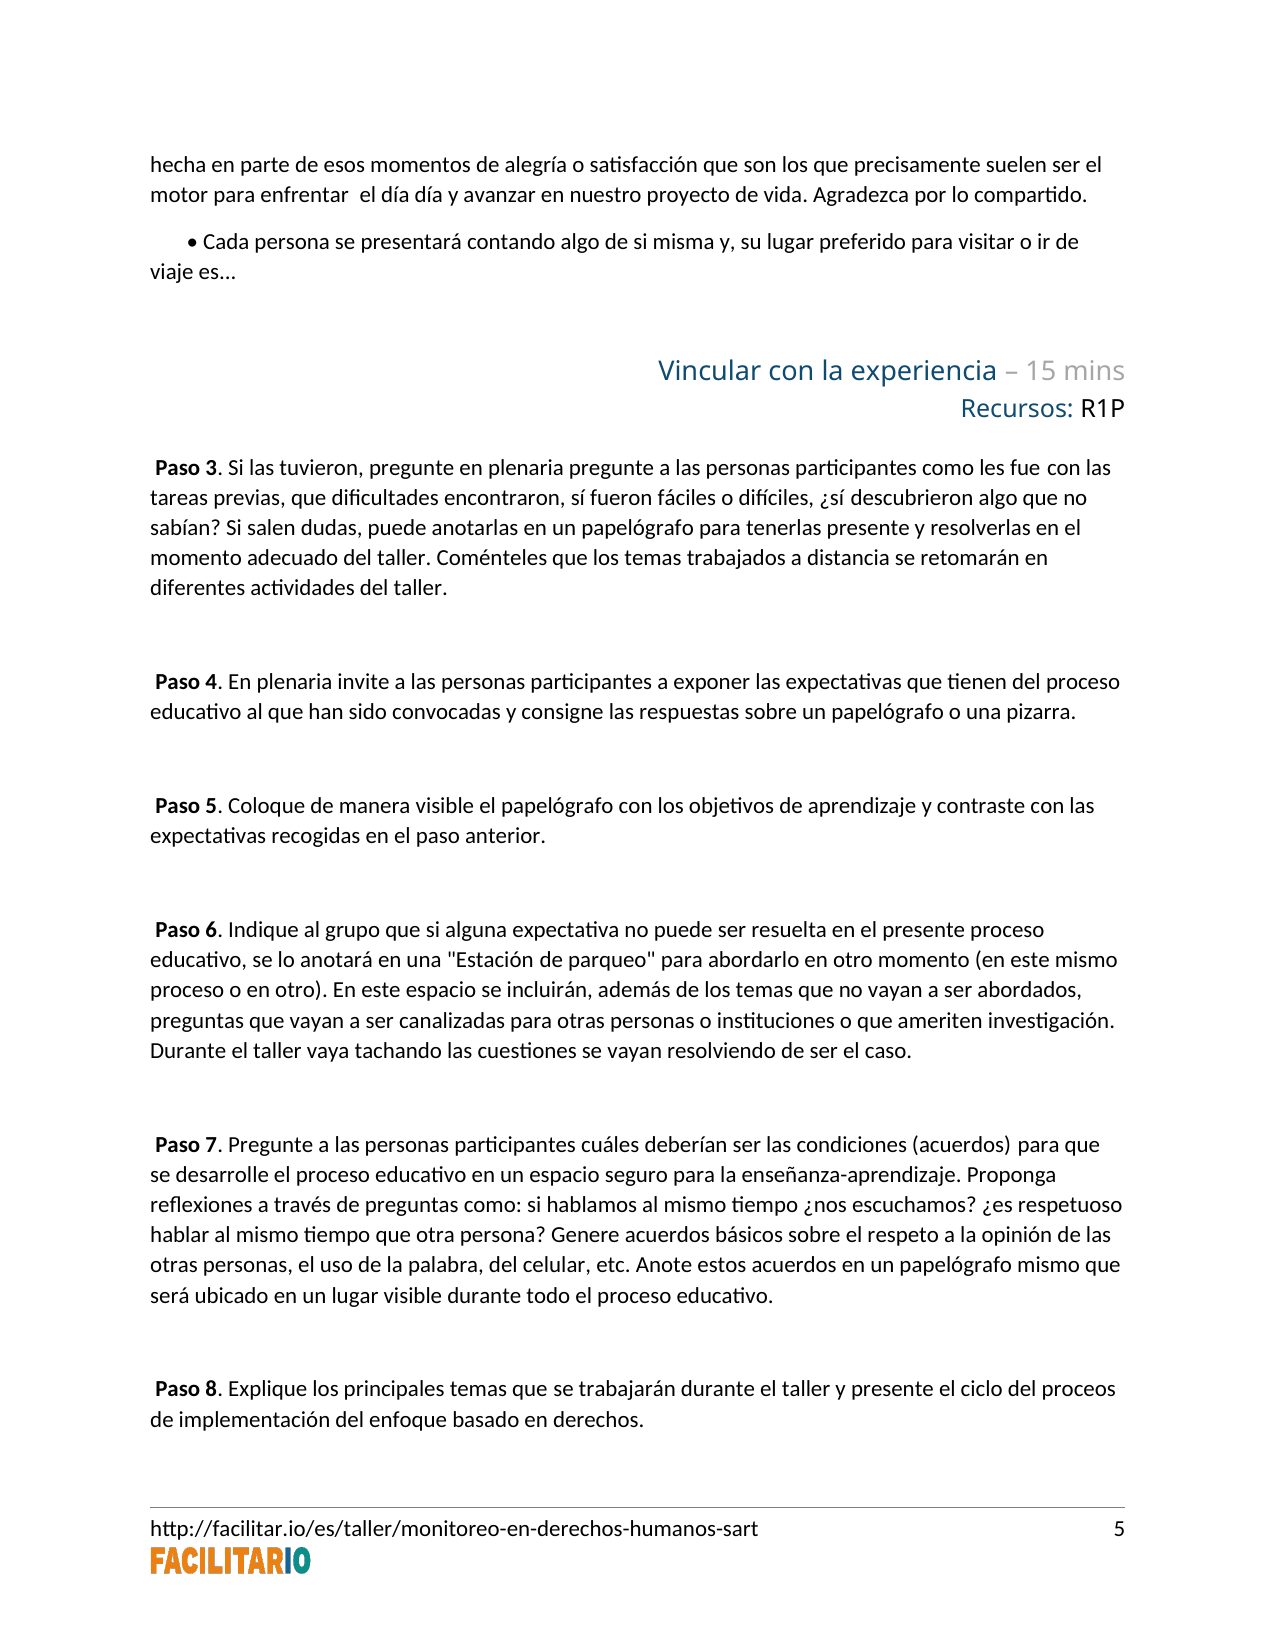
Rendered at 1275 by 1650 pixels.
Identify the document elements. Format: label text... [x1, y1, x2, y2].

picture [145, 1544, 315, 1576]
text Paso 5. Coloque de manera visible el papelógrafo con los objetivos de aprendizaje y contraste con las expectativas recogidas en el paso anterior. [150, 791, 1125, 849]
text Paso 3. Si las tuvieron, pregunte en plenaria pregunte a las personas participantes como les fue con las tareas previas, que dificultades encontraron, sí fueron fáciles o difíciles, ¿sí descubrieron algo que no sabían? Si salen dudas, puede anotarlas en un papelógrafo para tenerlas presente y resolverlas en el momento adecuado del taller. Coménteles que los temas trabajados a distancia se retomarán en diferentes actividades del taller. [150, 453, 1125, 601]
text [150, 150, 1125, 208]
text Paso 8. Explique los principales temas que se trabajarán durante el taller y presente el ciclo del proceos de implementación del enfoque basado en derechos. [150, 1374, 1125, 1433]
text Paso 7. Pregunte a las personas participantes cuáles deberían ser las condiciones (acuerdos) para que se desarrolle el proceso educativo en un espacio seguro para la enseñanza-aprendizaje. Proponga reflexiones a través de preguntas como: si hablamos al mismo tiempo ¿nos escuchamos? ¿es respetuoso hablar al mismo tiempo que otra persona? Genere acuerdos básicos sobre el respeto a la opinión de las otras personas, el uso de la palabra, del celular, etc. Anote estos acuerdos en un papelógrafo mismo que será ubicado en un lugar visible durante todo el proceso educativo. [150, 1130, 1125, 1309]
subtitle Vincular con la experiencia – 15 mins [150, 351, 1125, 388]
text Recursos: R1P [150, 391, 1125, 425]
text • Cada persona se presentará contando algo de si misma y, su lugar preferido para visitar o ir de viaje es... [150, 227, 1125, 285]
text Paso 4. En plenaria invite a las personas participantes a exponer las expectativas que tienen del proceso educativo al que han sido convocadas y consigne las respuestas sobre un papelógrafo o una pizarra. [150, 667, 1125, 725]
text Paso 6. Indique al grupo que si alguna expectativa no puede ser resuelta en el presente proceso educativo, se lo anotará en una "Estación de parqueo" para abordarlo en otro momento (en este mismo proceso o en otro). En este espacio se incluirán, además de los temas que no vayan a ser abordados, preguntas que vayan a ser canalizadas para otras personas o instituciones o que ameriten investigación. Durante el taller vaya tachando las cuestiones se vayan resolviendo de ser el caso. [150, 915, 1125, 1064]
